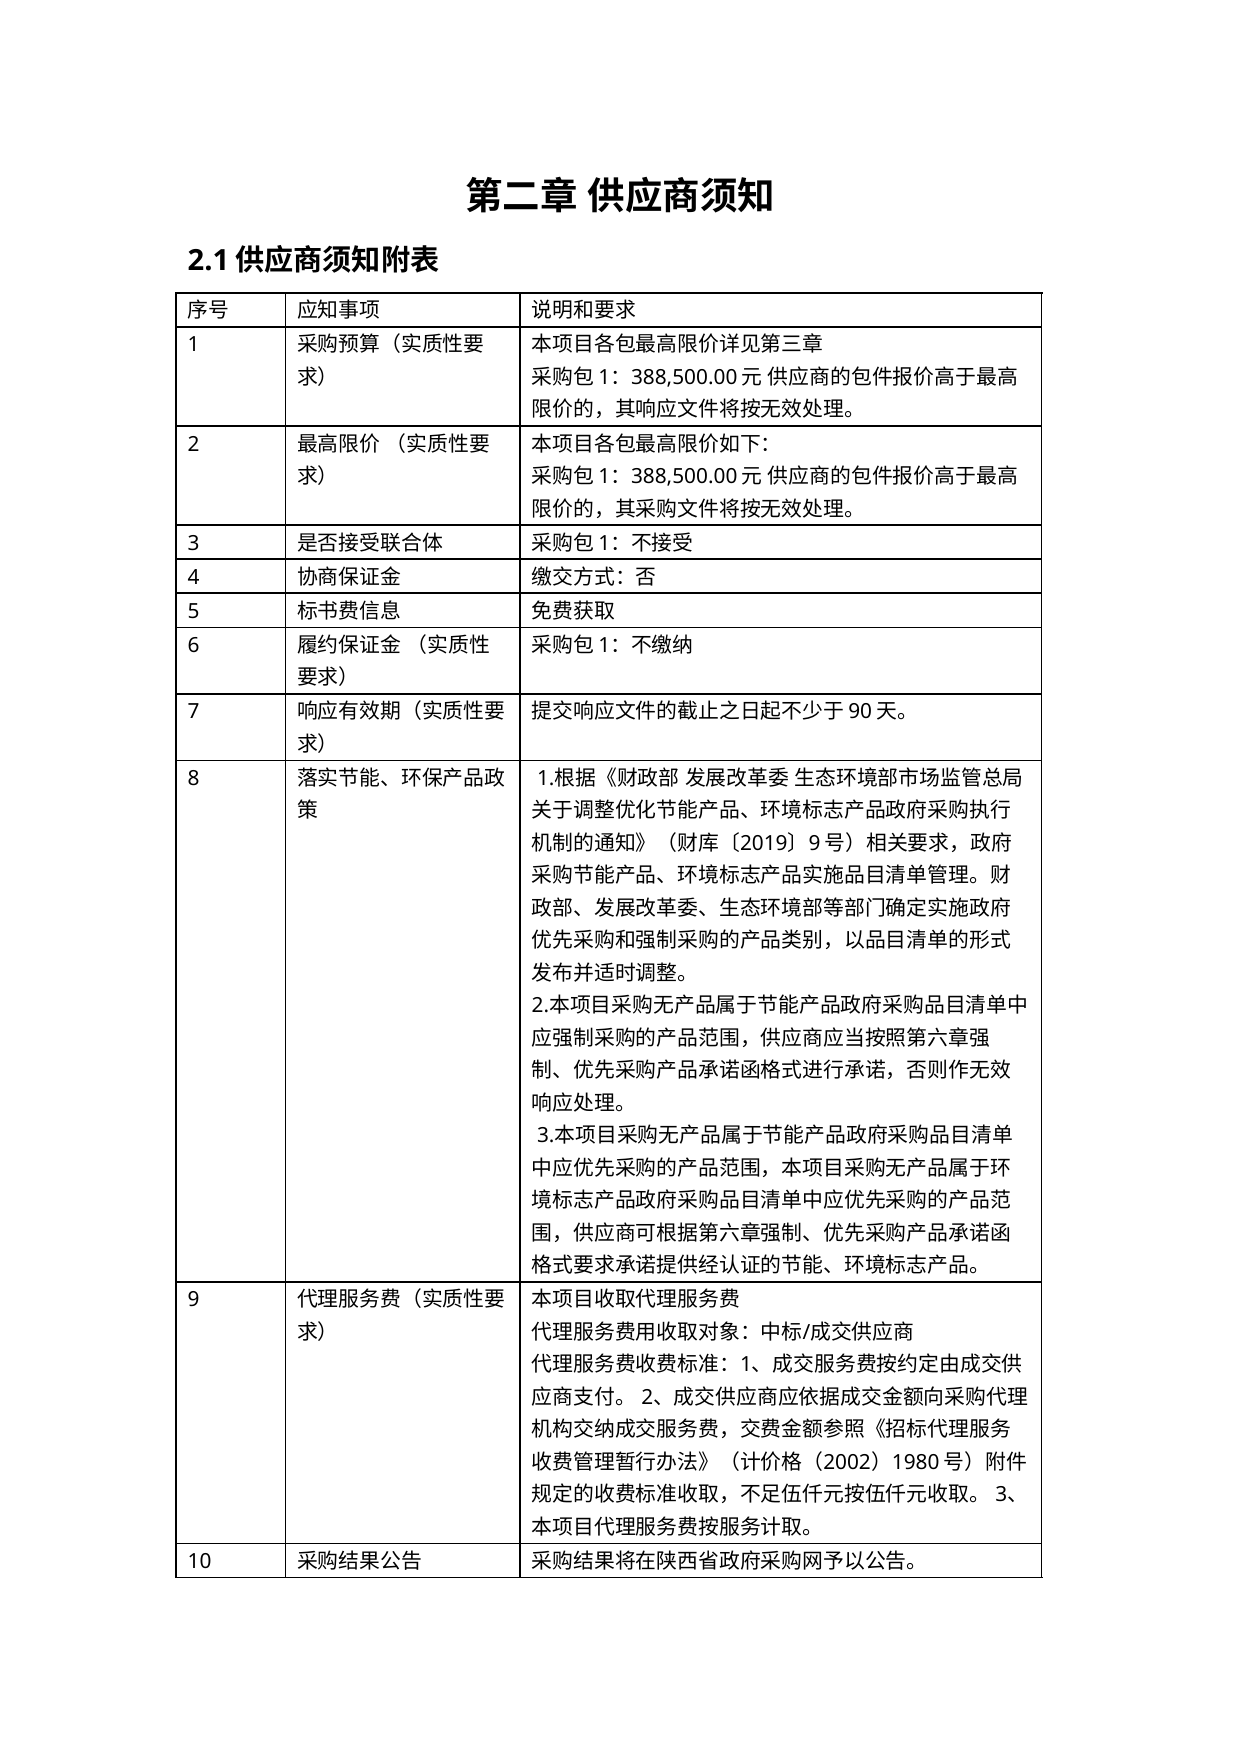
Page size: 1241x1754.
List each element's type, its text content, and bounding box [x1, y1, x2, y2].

table_cell 1 [177, 328, 285, 425]
table_cell 6 [177, 628, 285, 693]
table_cell 8 [177, 761, 285, 1281]
table_header 序号 [177, 294, 285, 326]
table_cell 采购包1：不接受 [521, 526, 1041, 558]
table_cell 标书费信息 [286, 594, 519, 626]
table_cell 2 [177, 427, 285, 524]
table_cell 协商保证金 [286, 560, 519, 592]
table_header 说明和要求 [521, 294, 1041, 326]
table_cell 本项目各包最高限价如下： 采购包1：388,500.00元 供应商的包件报价高于最高限价的，其采购文件将按无效处理。 [521, 427, 1041, 524]
table_cell 代理服务费（实质性要求） [286, 1283, 519, 1543]
table_cell 9 [177, 1283, 285, 1543]
table_cell 响应有效期（实质性要求） [286, 695, 519, 759]
table_cell 免费获取 [521, 594, 1041, 626]
table_cell 7 [177, 695, 285, 759]
table_cell 采购结果公告 [286, 1544, 519, 1577]
table_cell 缴交方式：否 [521, 560, 1041, 592]
table_cell 采购包1：不缴纳 [521, 628, 1041, 693]
table_cell 提交响应文件的截止之日起不少于90天。 [521, 695, 1041, 759]
table_cell 1.根据《财政部 发展改革委 生态环境部市场监管总局关于调整优化节能产品、环境标志产品政府采购执行机制的通知》（财库〔2019〕9号）相关要求，政府采购节能产品、环境标志产品实施品目清单管理。财政部、发展改革委、生态环境部等部门确定实施政府优先采购和强制采购的产品类别，以品目清单的形式发布并适时调整。 2.本项目采购无产品属于节能产品政府采购品目清单中应强制采购的产品范围，供应商应当按照第六章强制、优先采购产品承诺函格式进行承诺，否则作无效响应处理。 3.本项目采购无产品属于节能产品政府采购品目清单中应优先采购的产品范围，本项目采购无产品属于环境标志产品政府采购品目清单中应优先采购的产品范围，供应商可根据第六章强制、优先采购产品承诺函格式要求承诺提供经认证的节能、环境标志产品。 [521, 761, 1041, 1281]
text 2.1供应商须知附表 [187, 227, 1053, 292]
table_cell 采购结果将在陕西省政府采购网予以公告。 [521, 1544, 1041, 1577]
table_cell 采购预算（实质性要求） [286, 328, 519, 425]
table_cell 10 [177, 1544, 285, 1577]
table_cell 本项目收取代理服务费 代理服务费用收取对象：中标/成交供应商 代理服务费收费标准：1、成交服务费按约定由成交供应商支付。 2、成交供应商应依据成交金额向采购代理机构交纳成交服务费，交费金额参照《招标代理服务收费管理暂行办法》（计价格（2002）1980号）附件规定的收费标准收取，不足伍仟元按伍仟元收取。 3、本项目代理服务费按服务计取。 [521, 1283, 1041, 1543]
table_cell 5 [177, 594, 285, 626]
table_cell 4 [177, 560, 285, 592]
text 第二章 供应商须知 [187, 162, 1053, 227]
table_cell 是否接受联合体 [286, 526, 519, 558]
table_cell 履约保证金 （实质性要求） [286, 628, 519, 693]
table_cell 最高限价 （实质性要求） [286, 427, 519, 524]
table_cell 本项目各包最高限价详见第三章 采购包1：388,500.00元 供应商的包件报价高于最高限价的，其响应文件将按无效处理。 [521, 328, 1041, 425]
table_header 应知事项 [286, 294, 519, 326]
table_cell 落实节能、环保产品政策 [286, 761, 519, 1281]
table_cell 3 [177, 526, 285, 558]
